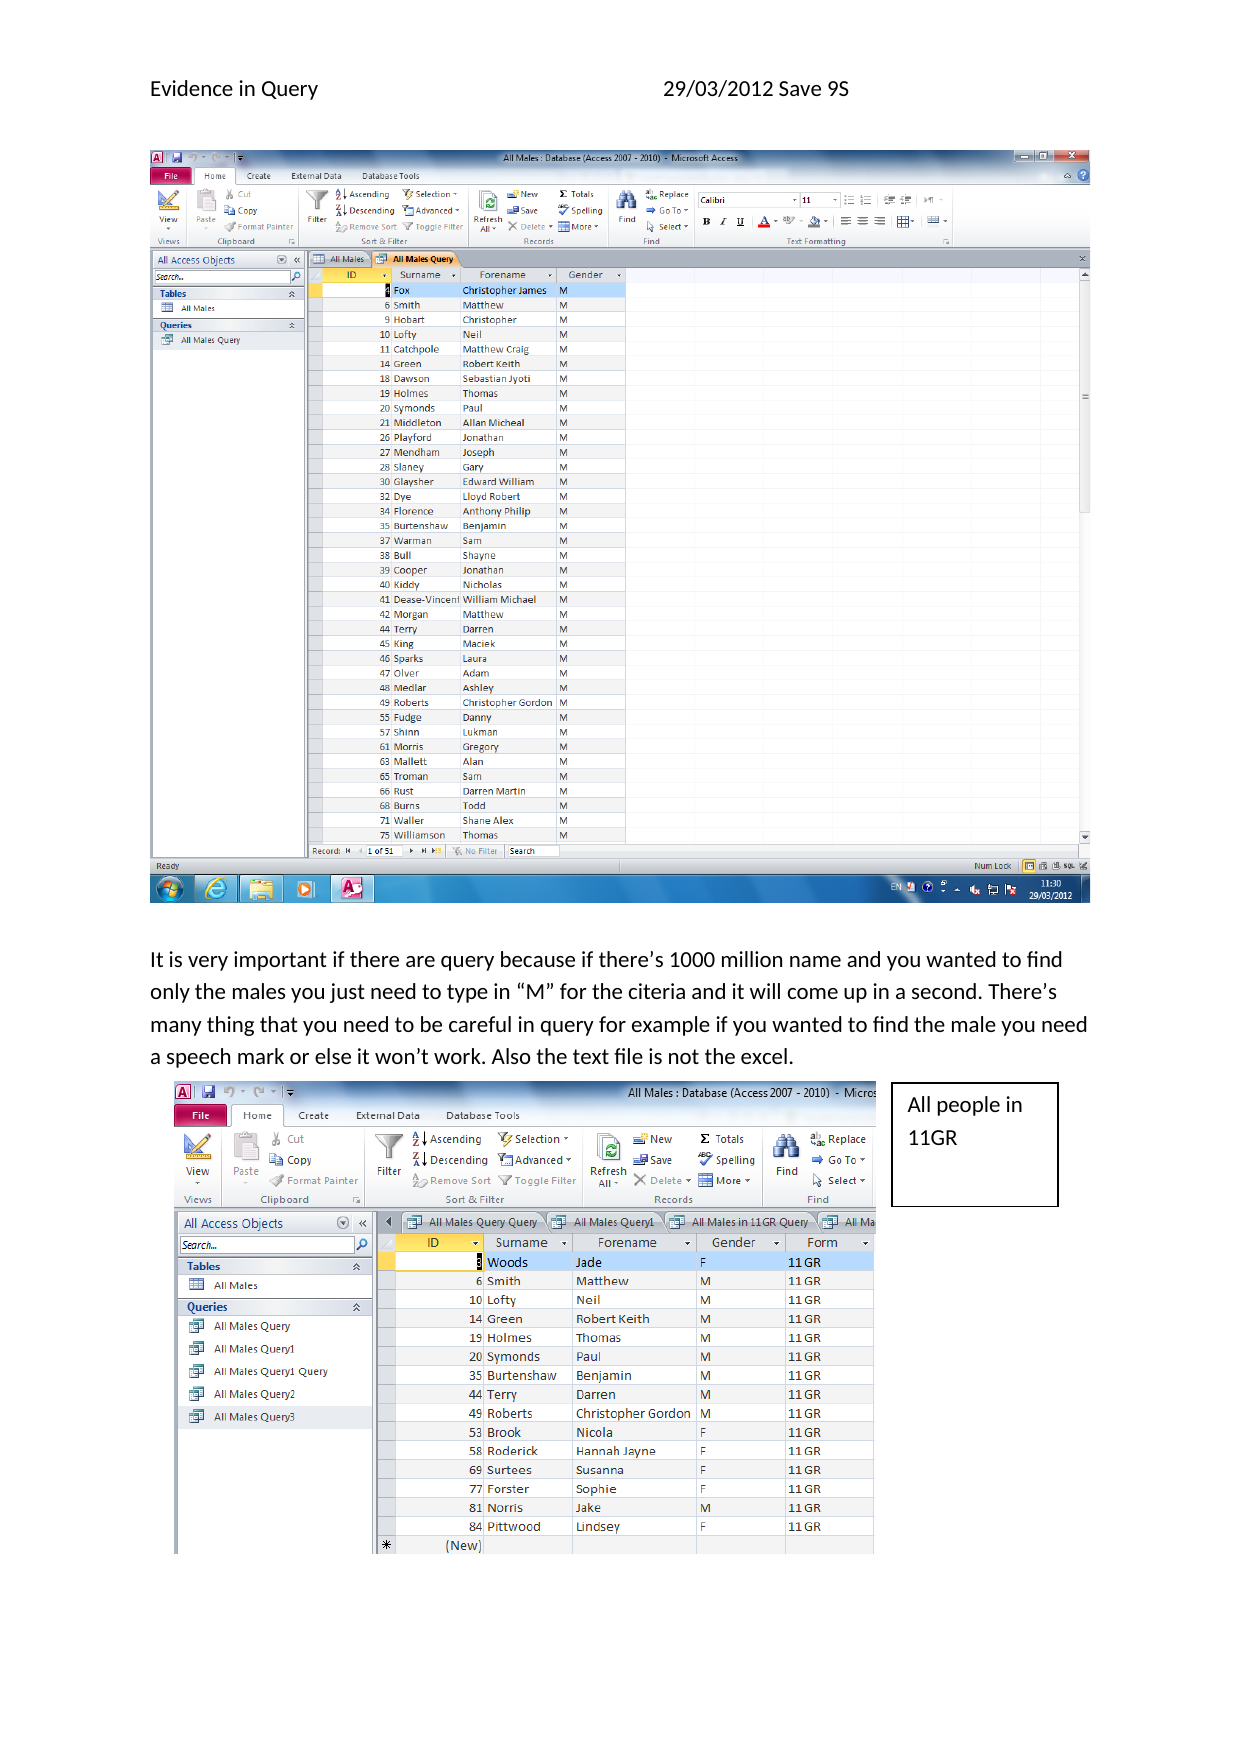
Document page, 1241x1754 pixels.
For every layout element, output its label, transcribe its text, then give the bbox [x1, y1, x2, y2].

text It is very important if there are query because if there’s 1000 million name and you wanted to find only the males you just need to type in “M” for the citeria and it will come up in a second. There’s many thing that you need to be careful in query for example if you wanted to find the male you need a speech mark or else it won’t work. Also the text file is not the excel. [150, 945, 1090, 1070]
picture [150, 150, 1091, 903]
picture [174, 1081, 876, 1554]
